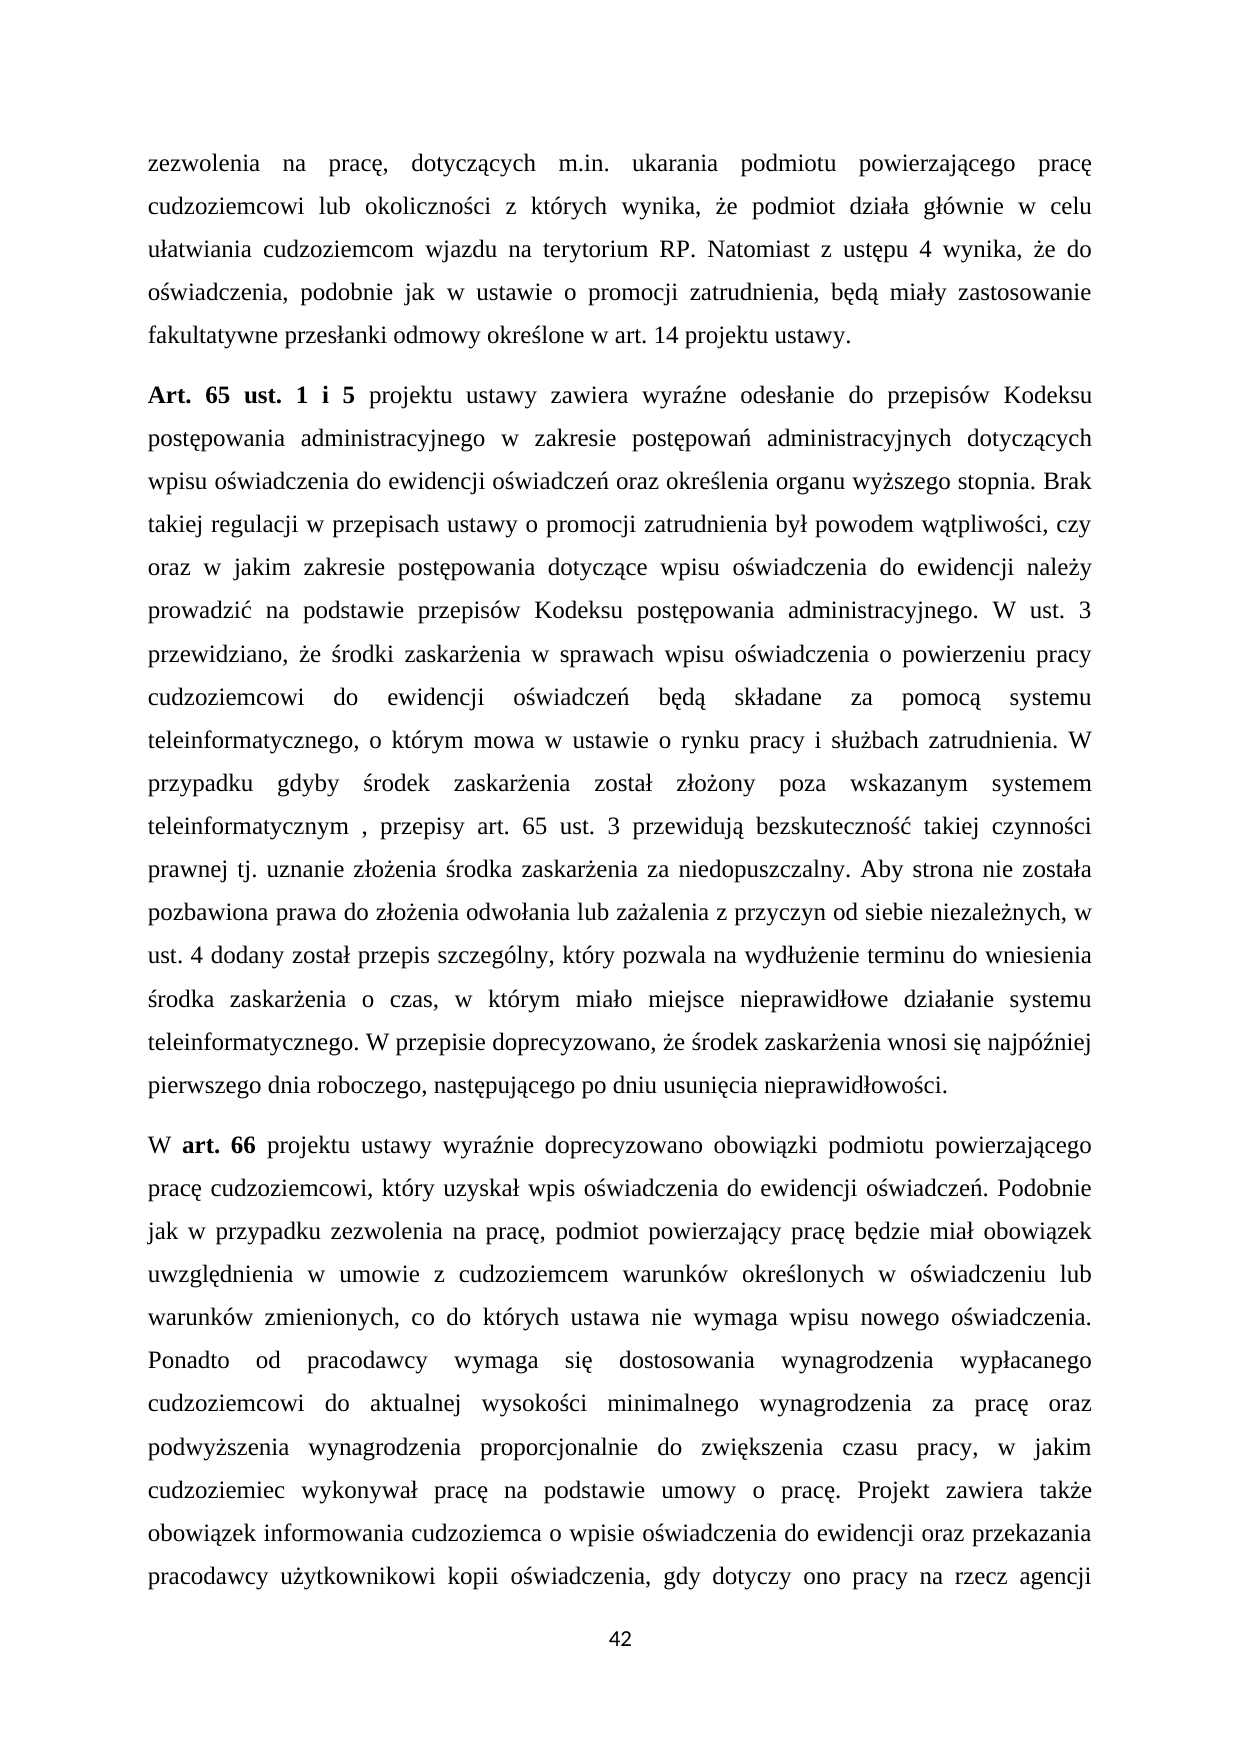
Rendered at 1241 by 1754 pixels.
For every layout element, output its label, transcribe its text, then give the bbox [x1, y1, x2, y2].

text Art. 65 ust. 1 i 5 projektu ustawy zawiera wyraźne odesłanie do przepisów Kodeksu postępowania administracyjnego w zakresie postępowań administracyjnych dotyczących wpisu oświadczenia do ewidencji oświadczeń oraz określenia organu wyższego stopnia. Brak takiej regulacji w przepisach ustawy o promocji zatrudnienia był powodem wątpliwości, czy oraz w jakim zakresie postępowania dotyczące wpisu oświadczenia do ewidencji należy prowadzić na podstawie przepisów Kodeksu postępowania administracyjnego. W ust. 3 przewidziano, że środki zaskarżenia w sprawach wpisu oświadczenia o powierzeniu pracy cudzoziemcowi do ewidencji oświadczeń będą składane za pomocą systemu teleinformatycznego, o którym mowa w ustawie o rynku pracy i służbach zatrudnienia. W przypadku gdyby środek zaskarżenia został złożony poza wskazanym systemem teleinformatycznym , przepisy art. 65 ust. 3 przewidują bezskuteczność takiej czynności prawnej tj. uznanie złożenia środka zaskarżenia za niedopuszczalny. Aby strona nie została pozbawiona prawa do złożenia odwołania lub zażalenia z przyczyn od siebie niezależnych, w ust. 4 dodany został przepis szczególny, który pozwala na wydłużenie terminu do wniesienia środka zaskarżenia o czas, w którym miało miejsce nieprawidłowe działanie systemu teleinformatycznego. W przepisie doprecyzowano, że środek zaskarżenia wnosi się najpóźniej pierwszego dnia roboczego, następującego po dniu usunięcia nieprawidłowości. [148, 380, 1093, 1099]
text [148, 1130, 1093, 1590]
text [148, 148, 1093, 349]
